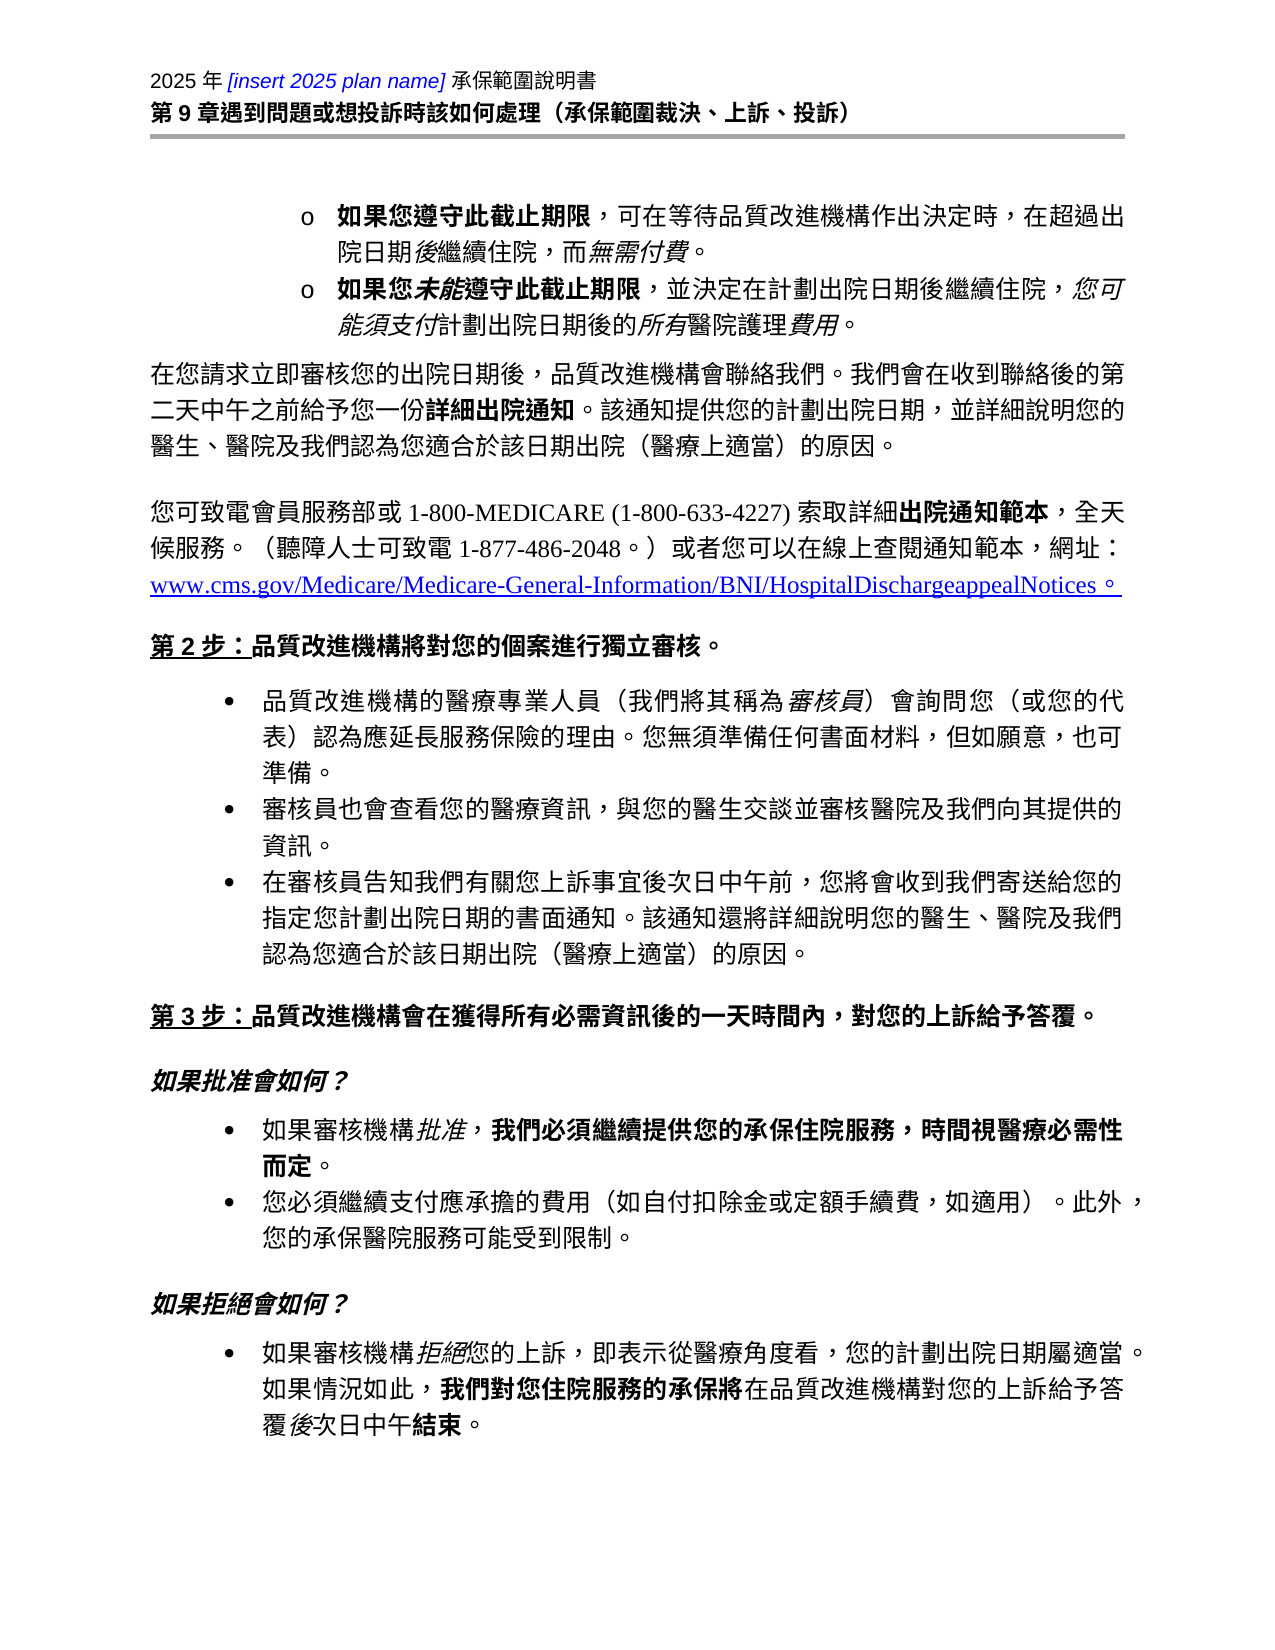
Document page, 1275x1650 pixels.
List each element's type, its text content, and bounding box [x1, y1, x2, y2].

text 在您請求立即審核您的出院日期後，品質改進機構會聯絡我們。我們會在收到聯絡後的第二天中午之前給予您一份詳細出院通知。該通知提供您的計劃出院日期，並詳細說明您的醫生、醫院及我們認為您適合於該日期出院（醫療上適當）的原因。 [150, 728, 1125, 836]
subtitle 儘快行動： [150, 485, 1125, 521]
subtitle 您可致電會員服務部或 1-800-MEDICARE (1-800-633-4227) 索取詳細出院通知範本，全天候服務。（聽障人士可致電 1-877-486-2048。）或者您可以在線上查閱通知範本，網址：www.cms.gov/Medicare/Medicare-General-Information/BNI/HospitalDischargeappealNotices。 [150, 866, 1125, 974]
subtitle 第 1 步：聯絡您所在州的品質改進機構，要求快速審核您的出院日期。您必須儘快 行動。 [150, 196, 1125, 269]
list 如要提出上訴，必須在出院前聯絡品質改進機構，不得遲於出院當日的午夜。 [225, 533, 1125, 570]
subtitle 第 2 步：品質改進機構將對您的個案進行獨立審核。 [150, 999, 1125, 1036]
subtitle 如何聯絡該機構？ [150, 298, 1125, 334]
list 如果您未能遵守此截止期限，並決定在計劃出院日期後繼續住院，您可能須支付計劃出院日期後的所有醫院護理費用。 [300, 642, 1125, 715]
list 審核員也會查看您的醫療資訊，與您的醫生交談並審核醫院及我們向其提供的資訊。 [225, 1163, 1125, 1236]
list 如果您遵守此截止期限，可在等待品質改進機構作出決定時，在超過出院日期後繼續住院，而無需付費。 [300, 570, 1125, 642]
list 品質改進機構的醫療專業人員（我們將其稱為審核員）會詢問您（或您的代表）認為應延長服務保險的理由。您無須準備任何書面材料，但如願意，也可準備。 [225, 1054, 1125, 1163]
list 您收到的書面通知里（關於您所享權利的 Medicare 重要資訊）有該機構的聯絡方式。您也可在第 2 章中查閱您所在州的品質改進機構的名稱、地址和電話 號碼。 [225, 347, 1125, 456]
list 在審核員告知我們有關您上訴事宜後次日中午前，您將會收到我們寄送給您的指定您計劃出院日期的書面通知。該通知還將詳細說明您的醫生、醫院及我們認為您適合於該日期出院（醫療上適當）的原因。 [225, 1236, 1125, 1344]
